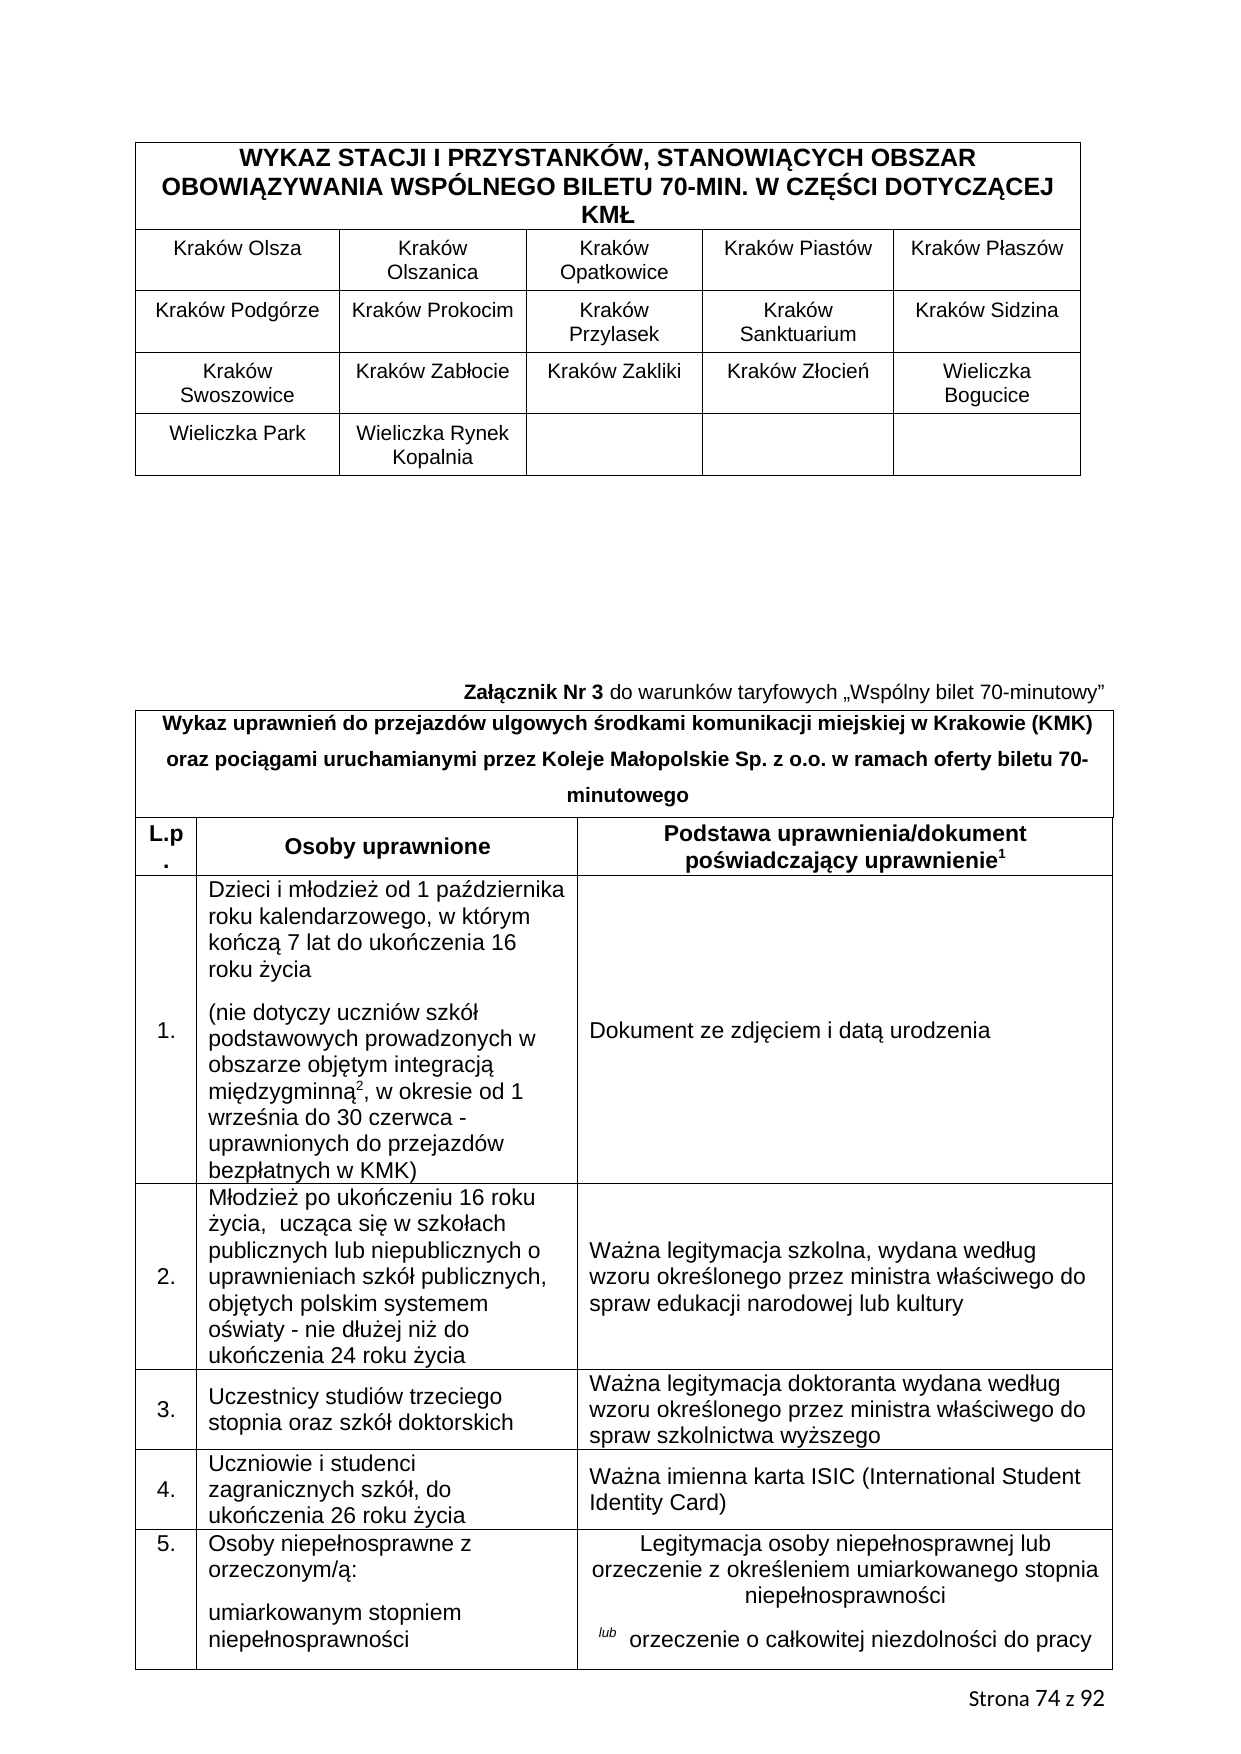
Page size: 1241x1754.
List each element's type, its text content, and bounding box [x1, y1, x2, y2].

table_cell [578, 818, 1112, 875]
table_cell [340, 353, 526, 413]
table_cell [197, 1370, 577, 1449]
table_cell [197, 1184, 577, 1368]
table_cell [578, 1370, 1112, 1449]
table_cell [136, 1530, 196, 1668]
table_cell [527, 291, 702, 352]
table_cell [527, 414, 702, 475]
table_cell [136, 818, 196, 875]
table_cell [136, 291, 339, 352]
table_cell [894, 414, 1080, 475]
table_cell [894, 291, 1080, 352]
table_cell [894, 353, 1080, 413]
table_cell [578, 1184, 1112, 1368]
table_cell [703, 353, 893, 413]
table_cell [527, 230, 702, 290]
list Załącznik Nr 3 do warunków taryfowych „Wspólny bilet 70-minutowy” [247, 680, 1105, 704]
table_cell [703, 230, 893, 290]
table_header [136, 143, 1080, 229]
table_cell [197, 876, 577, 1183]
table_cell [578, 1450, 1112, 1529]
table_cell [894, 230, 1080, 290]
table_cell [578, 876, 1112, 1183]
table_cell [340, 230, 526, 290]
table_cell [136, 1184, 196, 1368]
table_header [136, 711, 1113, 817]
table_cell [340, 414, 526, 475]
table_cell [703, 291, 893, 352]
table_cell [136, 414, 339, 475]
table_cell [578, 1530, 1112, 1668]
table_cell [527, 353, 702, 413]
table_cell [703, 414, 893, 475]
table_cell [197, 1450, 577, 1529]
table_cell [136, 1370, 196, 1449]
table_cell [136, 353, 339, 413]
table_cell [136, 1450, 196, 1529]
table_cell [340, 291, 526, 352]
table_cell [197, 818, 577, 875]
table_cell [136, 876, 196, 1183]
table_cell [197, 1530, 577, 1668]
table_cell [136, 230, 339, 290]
